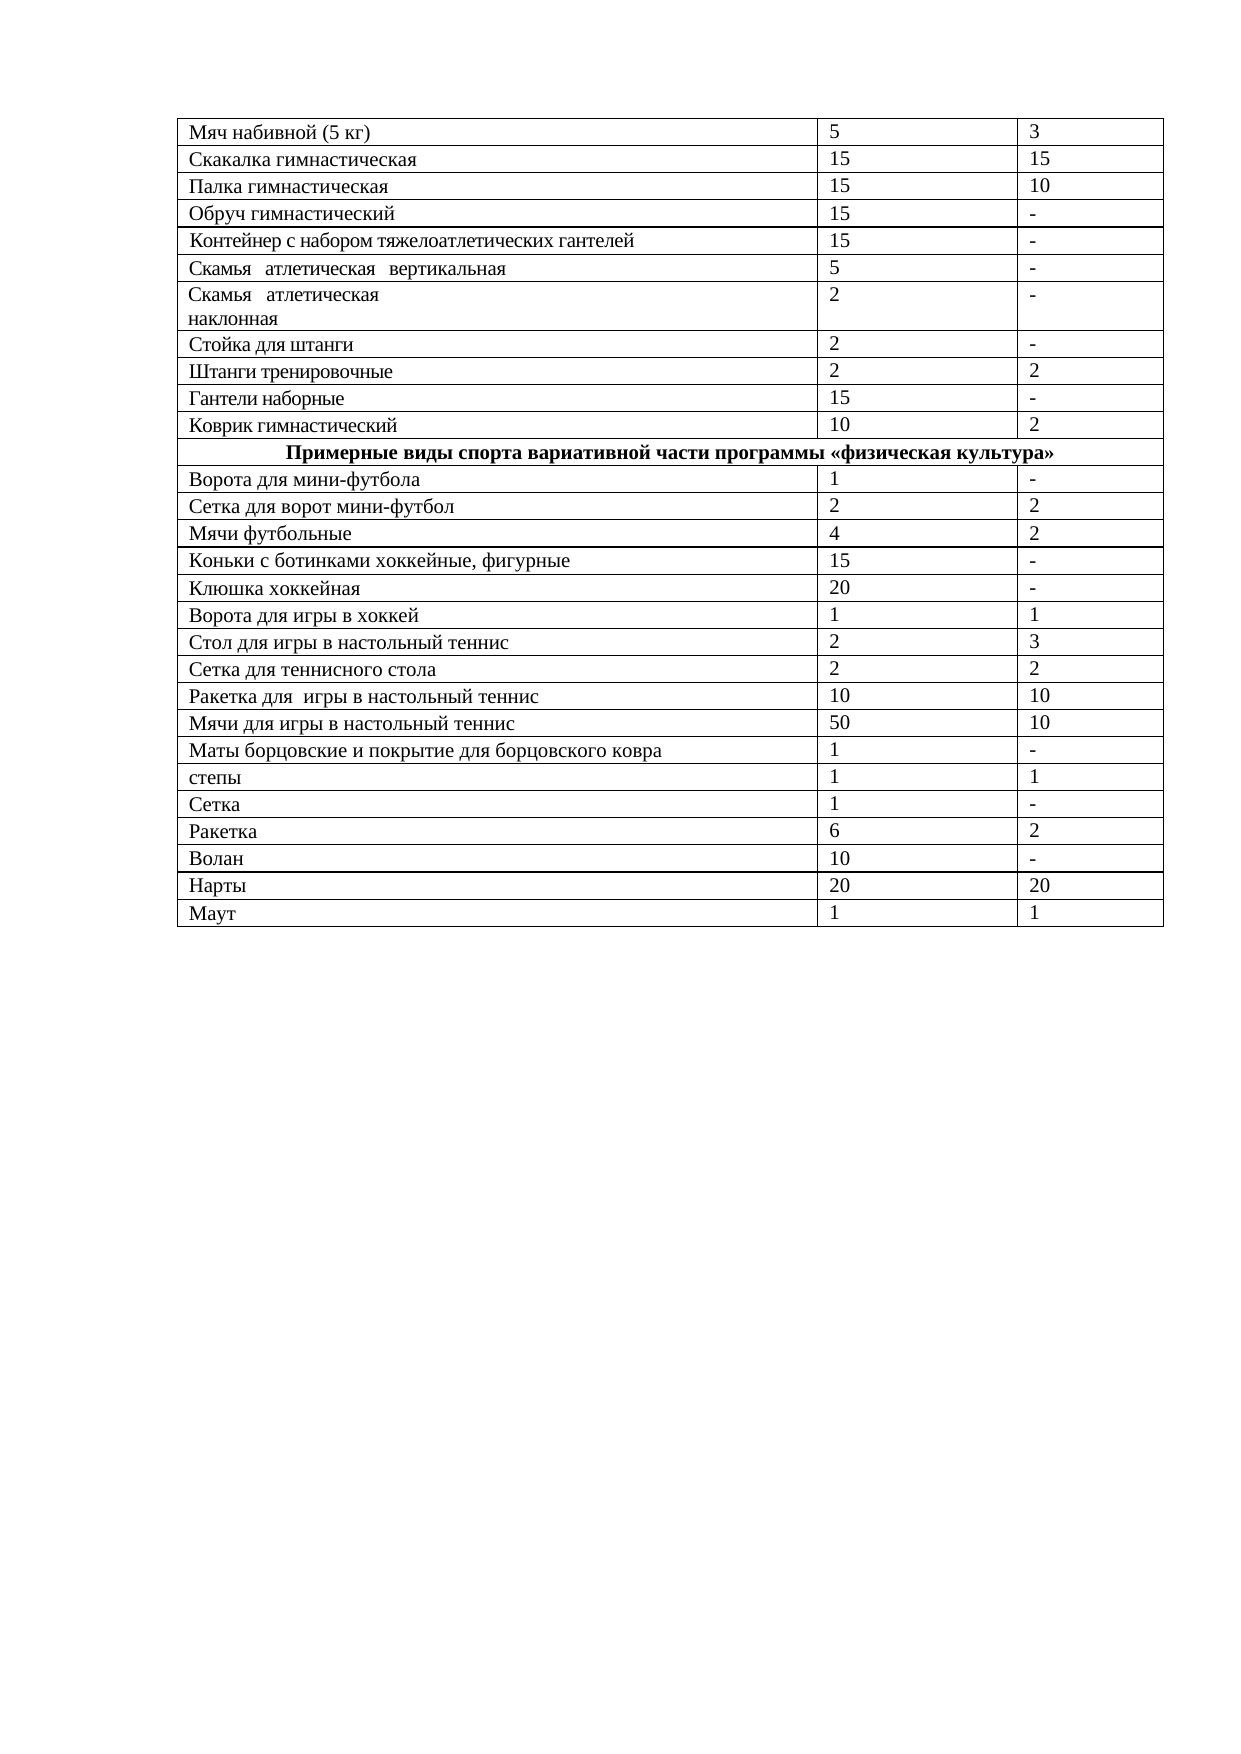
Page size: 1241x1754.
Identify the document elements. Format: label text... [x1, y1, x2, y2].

table_cell 2 [1018, 818, 1163, 844]
table_cell 10 [1018, 683, 1163, 709]
table_cell 15 [818, 146, 1017, 172]
table_cell Стойка для штанги [178, 331, 817, 357]
table_cell Мячи для игры в настольный теннис [178, 710, 817, 736]
table_cell 2 [1018, 358, 1163, 384]
table_cell Мячи футбольные [178, 520, 817, 546]
table_cell 3 [1018, 119, 1163, 145]
table_cell Ракетка [178, 818, 817, 844]
table_cell - [1018, 385, 1163, 411]
table_cell Клюшка хоккейная [178, 575, 817, 601]
table_cell - [1018, 845, 1163, 871]
table_cell Сетка для ворот мини-футбол [178, 493, 817, 519]
table_cell Палка гимнастическая [178, 173, 817, 199]
table_cell 2 [818, 629, 1017, 655]
table_cell - [1018, 331, 1163, 357]
table_cell Сетка для теннисного стола [178, 656, 817, 682]
table_cell Скамья атлетическая вертикальная [178, 255, 817, 281]
table_cell 1 [1018, 764, 1163, 790]
table_cell 3 [1018, 629, 1163, 655]
table_cell - [1018, 548, 1163, 573]
table_cell - [1018, 575, 1163, 601]
table_cell 15 [818, 200, 1017, 226]
table_cell - [1018, 282, 1163, 330]
table_cell 10 [818, 845, 1017, 871]
table_cell 1 [1018, 602, 1163, 628]
table_cell 2 [818, 493, 1017, 519]
table_cell 1 [818, 737, 1017, 763]
table_cell 1 [818, 466, 1017, 492]
table_cell Ракетка для игры в настольный теннис [178, 683, 817, 709]
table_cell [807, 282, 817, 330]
table_cell Мяч набивной () [178, 119, 817, 145]
table_cell 20 [818, 873, 1017, 898]
table_cell 15 [1018, 146, 1163, 172]
table_cell Нарты [178, 873, 817, 898]
table_cell - [1018, 200, 1163, 226]
table_cell Волан [178, 845, 817, 871]
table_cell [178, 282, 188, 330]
table_cell 2 [1018, 493, 1163, 519]
table_cell 1 [818, 900, 1017, 926]
table_cell 2 [1018, 520, 1163, 546]
table_cell 15 [818, 548, 1017, 573]
table_cell 4 [818, 520, 1017, 546]
table_cell 2 [1018, 656, 1163, 682]
table_cell Ворота для игры в хоккей [178, 602, 817, 628]
table_cell - [1018, 466, 1163, 492]
table_cell Сетка [178, 791, 817, 817]
table_cell 15 [818, 173, 1017, 199]
table_cell 1 [818, 764, 1017, 790]
table_cell 2 [818, 358, 1017, 384]
table_cell 20 [818, 575, 1017, 601]
table_cell 15 [818, 385, 1017, 411]
table_cell 6 [818, 818, 1017, 844]
table_cell Примерные виды спорта вариативной части программы «физическая культура» [178, 439, 1163, 465]
table_cell Гантели наборные [178, 385, 817, 411]
table_cell Маты борцовские и покрытие для борцовского ковра [178, 737, 817, 763]
table_cell Ворота для мини-футбола [178, 466, 817, 492]
table_cell Обруч гимнастический [178, 200, 817, 226]
table_cell 10 [1018, 710, 1163, 736]
table_cell - [1018, 791, 1163, 817]
table_cell Стол для игры в настольный теннис [178, 629, 817, 655]
table_cell 10 [818, 412, 1017, 438]
table_cell 1 [818, 791, 1017, 817]
table_cell 2 [818, 282, 1017, 330]
table_cell Маут [178, 900, 817, 926]
table_cell - [1018, 737, 1163, 763]
table_cell 1 [1018, 900, 1163, 926]
table_cell 2 [818, 656, 1017, 682]
table_cell 2 [1018, 412, 1163, 438]
table_cell 2 [818, 331, 1017, 357]
table_cell Контейнер с набором тяжелоатлетических гантелей [178, 228, 817, 253]
table_cell 5 [818, 255, 1017, 281]
table_cell Коврик гимнастический [178, 412, 817, 438]
table_cell 15 [818, 228, 1017, 253]
table_cell 20 [1018, 873, 1163, 898]
table_cell Скакалка гимнастическая [178, 146, 817, 172]
table_cell 10 [818, 683, 1017, 709]
table_cell - [1018, 228, 1163, 253]
table_cell Коньки с ботинками хоккейные, фигурные [178, 548, 817, 573]
table_cell степы [178, 764, 817, 790]
table_cell 5 [818, 119, 1017, 145]
table_cell 10 [1018, 173, 1163, 199]
table_cell 50 [818, 710, 1017, 736]
table_cell Штанги тренировочные [178, 358, 817, 384]
table_cell - [1018, 255, 1163, 281]
table_cell 1 [818, 602, 1017, 628]
